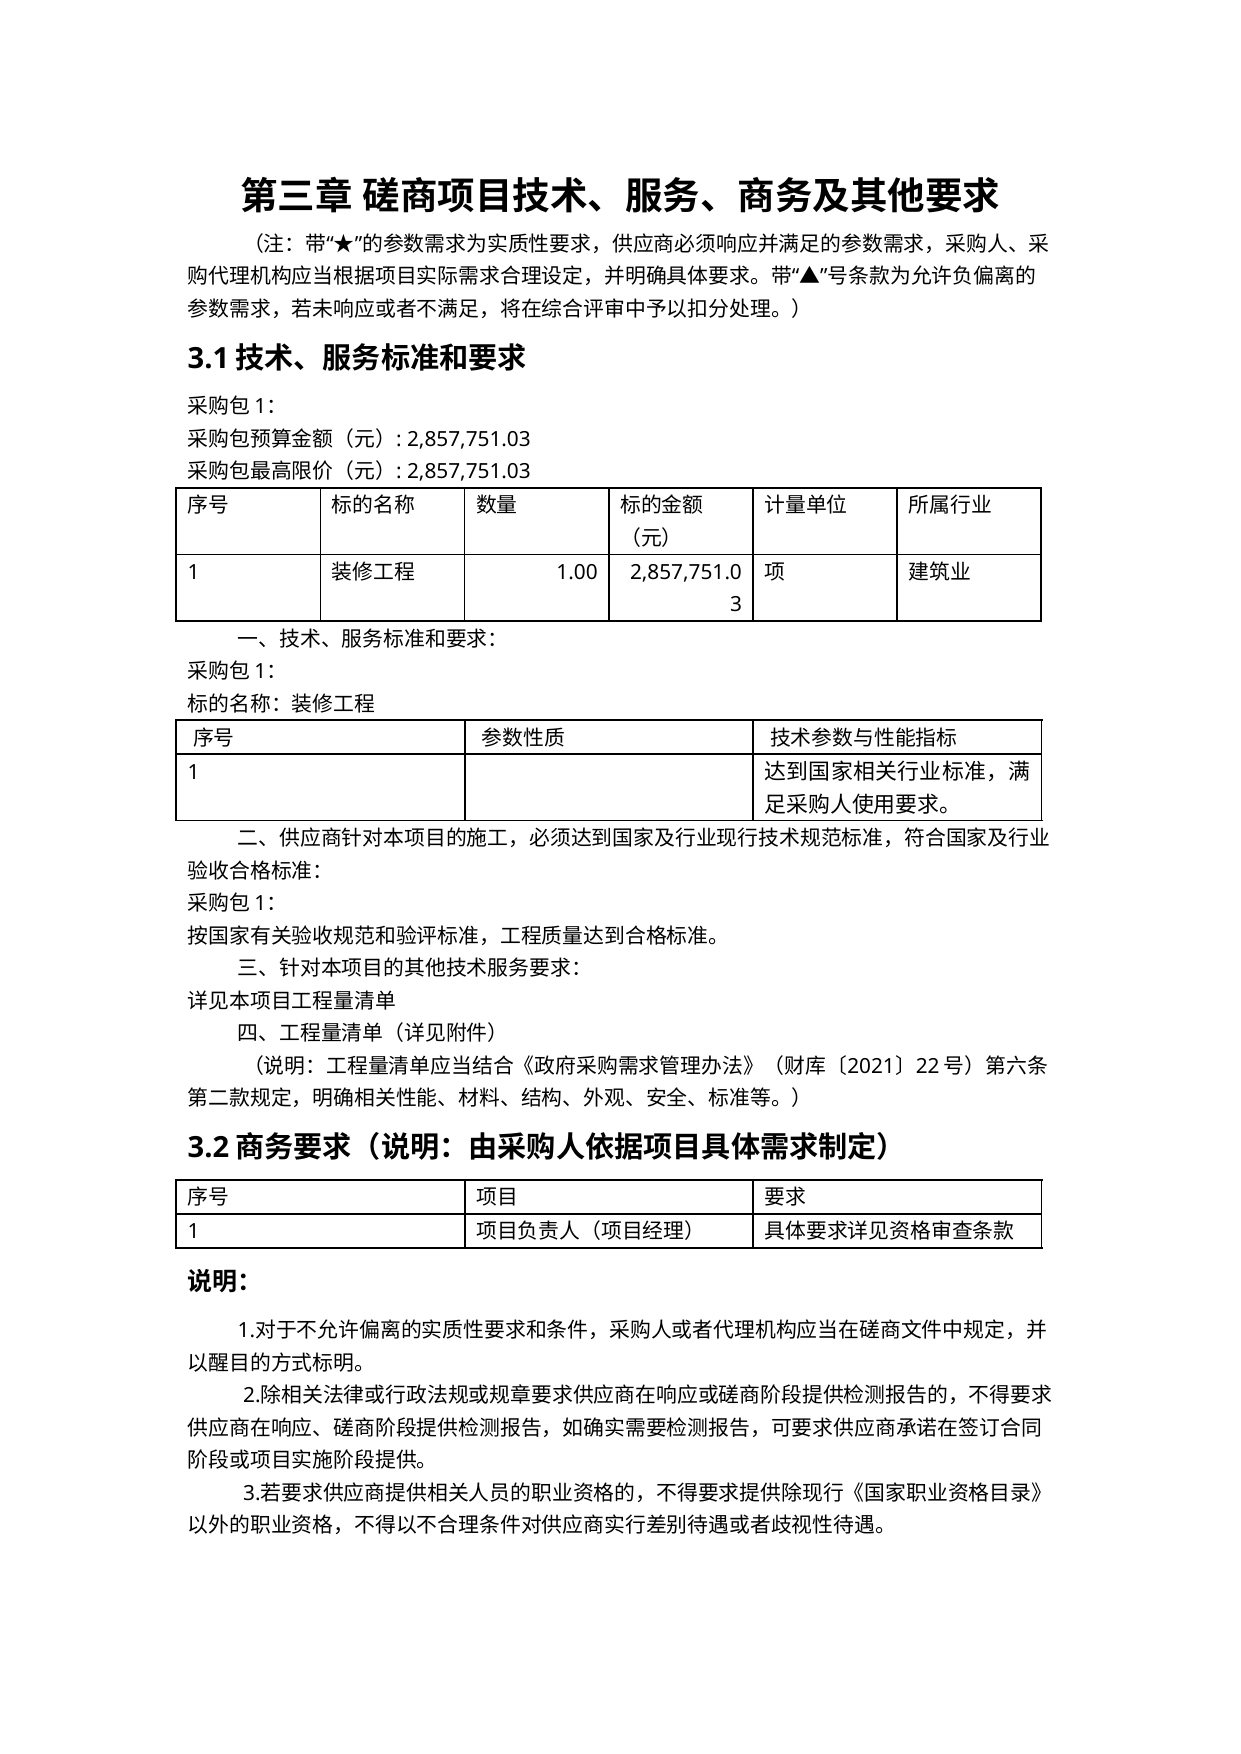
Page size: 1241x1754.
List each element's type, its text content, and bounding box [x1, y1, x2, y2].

table_cell 达到国家相关行业标准，满足采购人使用要求。 [754, 755, 1041, 820]
text 2.除相关法律或行政法规或规章要求供应商在响应或磋商阶段提供检测报告的，不得要求供应商在响应、磋商阶段提供检测报告，如确实需要检测报告，可要求供应商承诺在签订合同阶段或项目实施阶段提供。 [187, 1378, 1053, 1476]
table_header 数量 [465, 489, 608, 553]
text 详见本项目工程量清单 [187, 984, 1053, 1016]
table_header 参数性质 [466, 721, 752, 753]
table_cell [466, 755, 752, 820]
table_header 技术参数与性能指标 [754, 721, 1041, 753]
table_cell 建筑业 [898, 555, 1040, 620]
table_cell 1 [177, 1215, 464, 1247]
table_header 序号 [177, 1181, 464, 1213]
table_cell 装修工程 [321, 555, 464, 620]
table_cell 1 [177, 755, 464, 820]
table_cell 项 [754, 555, 896, 620]
text 1.对于不允许偏离的实质性要求和条件，采购人或者代理机构应当在磋商文件中规定，并以醒目的方式标明。 [187, 1313, 1053, 1378]
text 二、供应商针对本项目的施工，必须达到国家及行业现行技术规范标准，符合国家及行业验收合格标准： [187, 821, 1053, 886]
table_cell 1.00 [465, 555, 608, 620]
table_header 序号 [177, 721, 464, 753]
table_header 标的金额 （元） [610, 489, 752, 553]
table_cell 2,857,751.03 [610, 555, 752, 620]
text 采购包最高限价（元）: 2,857,751.03 [187, 454, 1053, 487]
text 标的名称：装修工程 [187, 687, 1053, 719]
text 采购包预算金额（元）: 2,857,751.03 [187, 422, 1053, 454]
text 说明： [187, 1248, 1053, 1313]
text 3.若要求供应商提供相关人员的职业资格的，不得要求提供除现行《国家职业资格目录》以外的职业资格，不得以不合理条件对供应商实行差别待遇或者歧视性待遇。 [187, 1476, 1053, 1541]
table_header 所属行业 [898, 489, 1040, 553]
table_header 计量单位 [754, 489, 896, 553]
text （注：带“★”的参数需求为实质性要求，供应商必须响应并满足的参数需求，采购人、采购代理机构应当根据项目实际需求合理设定，并明确具体要求。带“▲”号条款为允许负偏离的参数需求，若未响应或者不满足，将在综合评审中予以扣分处理。） [187, 227, 1053, 324]
table_cell 具体要求详见资格审查条款 [754, 1215, 1041, 1247]
text 第三章 磋商项目技术、服务、商务及其他要求 [187, 162, 1053, 227]
text 采购包1： [187, 389, 1053, 422]
table_cell 1 [177, 555, 320, 620]
text 采购包1： [187, 654, 1053, 687]
table_cell 项目负责人（项目经理） [466, 1215, 752, 1247]
text 一、技术、服务标准和要求： [187, 622, 1053, 654]
text 三、针对本项目的其他技术服务要求： [187, 951, 1053, 984]
text （说明：工程量清单应当结合《政府采购需求管理办法》（财库〔2021〕22号）第六条第二款规定，明确相关性能、材料、结构、外观、安全、标准等。） [187, 1049, 1053, 1114]
table_header 要求 [754, 1181, 1041, 1213]
table_header 项目 [466, 1181, 752, 1213]
text 3.2商务要求（说明：由采购人依据项目具体需求制定） [187, 1114, 1053, 1179]
text 按国家有关验收规范和验评标准，工程质量达到合格标准。 [187, 919, 1053, 951]
text 3.1技术、服务标准和要求 [187, 324, 1053, 389]
text 采购包1： [187, 886, 1053, 919]
table_header 标的名称 [321, 489, 464, 553]
text 四、工程量清单（详见附件） [187, 1016, 1053, 1049]
table_header 序号 [177, 489, 320, 553]
